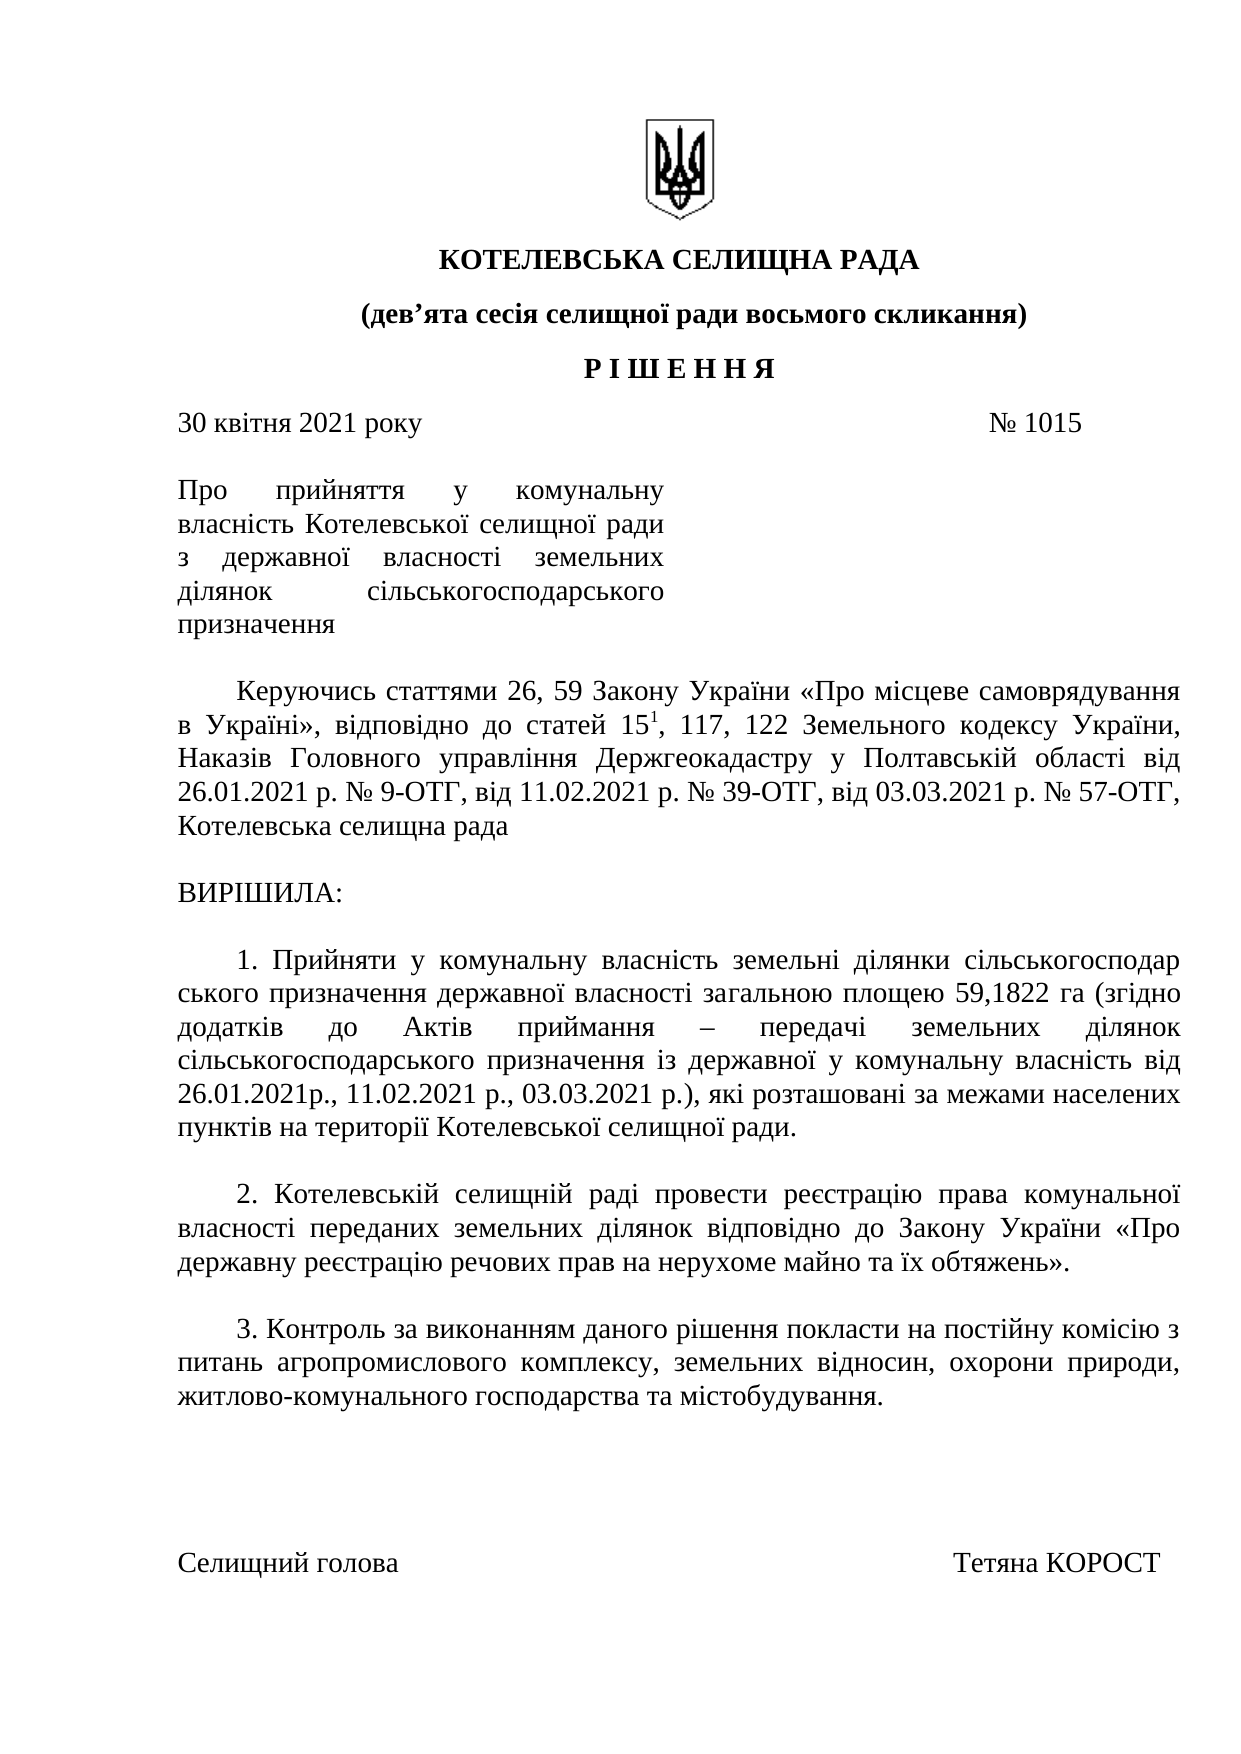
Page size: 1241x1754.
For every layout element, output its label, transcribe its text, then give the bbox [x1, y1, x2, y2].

text КОТЕЛЕВСЬКА СЕЛИЩНА РАДА [177, 242, 1181, 276]
subtitle 30 квітня 2021 року № 1015 [177, 405, 1181, 439]
text 2. Котелевській селищній раді провести реєстрацію права комунальної власності переданих земельних ділянок відповідно до Закону України «Про державну реєстрацію речових прав на нерухоме майно та їх обтяжень». [177, 1177, 1181, 1277]
text (дев’ята сесія селищної ради восьмого скликання) [177, 296, 1211, 330]
text Селищний голова Тетяна КОРОСТ [177, 1546, 1181, 1579]
text Про прийняття у комунальну власність Котелевської селищної ради з державної власності земельних ділянок сільськогосподарського призначення [177, 472, 664, 640]
text 1. Прийняти у комунальну власність земельні ділянки сільськогосподар ського призначення державної власності загальною площею 59,1822 га (згідно додатків до Актів приймання – передачі земельних ділянок сільськогосподарського призначення із державної у комунальну власність від 26.01.2021р., 11.02.2021 р., 03.03.2021 р.), які розташовані за межами населених пунктів на території Котелевської селищної ради. [177, 942, 1181, 1143]
text ВИРІШИЛА: [177, 875, 1181, 908]
text Р І Ш Е Н Н Я [177, 351, 1181, 384]
text 3. Контроль за виконанням даного рішення покласти на постійну комісію з питань агропромислового комплексу, земельних відносин, охорони природи, житлово-комунального господарства та містобудування. [177, 1311, 1181, 1411]
text Керуючись статтями 26, 59 Закону України «Про місцеве самоврядування в Україні», відповідно до статей 151, 117, 122 Земельного кодексу України, Наказів Головного управління Держгеокадастру у Полтавській області від 26.01.2021 р. № 9-ОТГ, від 11.02.2021 р. № 39-ОТГ, від 03.03.2021 р. № 57-ОТГ, Котелевська селищна рада [177, 673, 1181, 841]
picture [640, 118, 719, 222]
